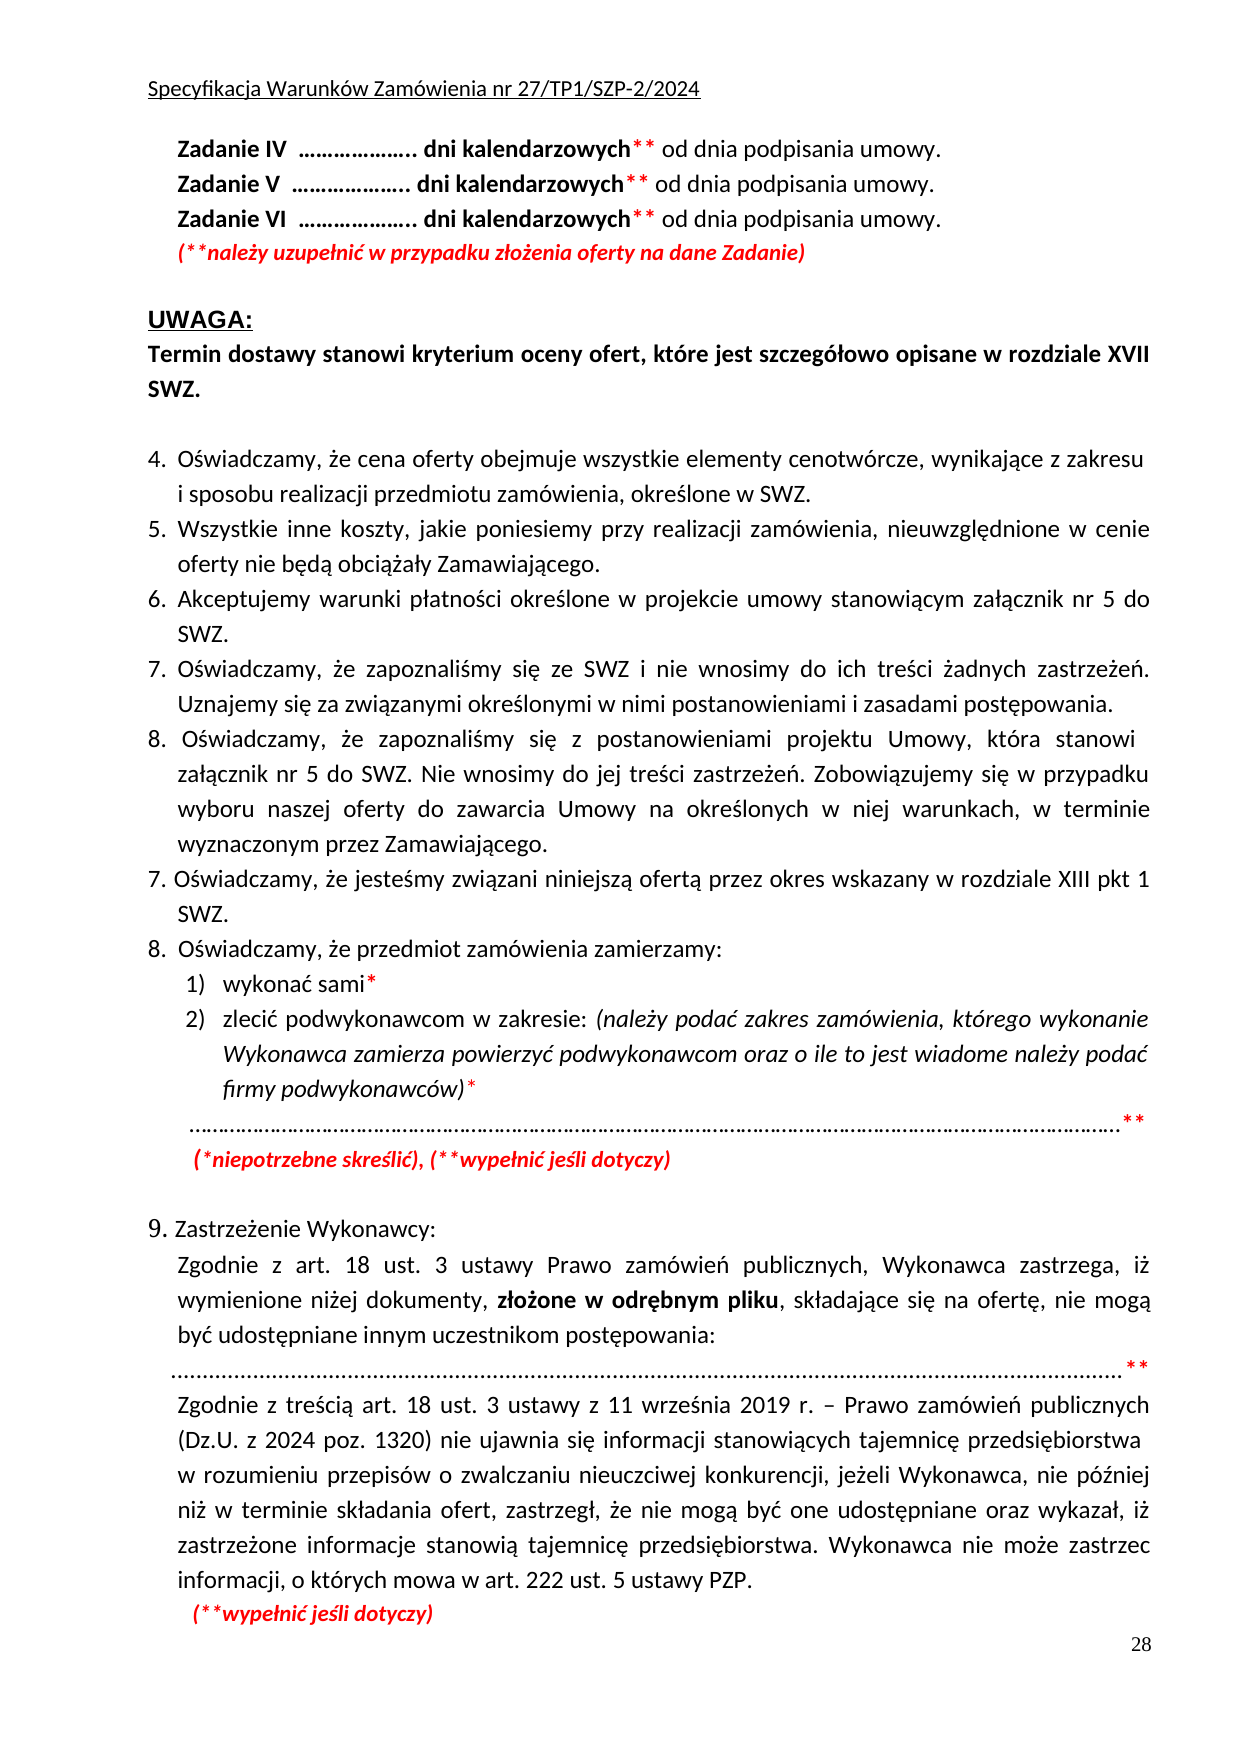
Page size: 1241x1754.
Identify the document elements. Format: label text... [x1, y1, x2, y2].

text Zgodnie z treścią art. 18 ust. 3 ustawy z 11 września 2019 r. – Prawo zamówień publicznych (Dz.U. z 2024 poz. 1320) nie ujawnia się informacji stanowiących tajemnicę przedsiębiorstwa w rozumieniu przepisów o zwalczaniu nieuczciwej konkurencji, jeżeli Wykonawca, nie później niż w terminie składania ofert, zastrzegł, że nie mogą być one udostępniane oraz wykazał, iż zastrzeżone informacje stanowią tajemnicę przedsiębiorstwa. Wykonawca nie może zastrzec informacji, o których mowa w art. 222 ust. 5 ustawy PZP. [177, 1389, 1152, 1595]
list Oświadczamy, że cena oferty obejmuje wszystkie elementy cenotwórcze, wynikające z zakresu i sposobu realizacji przedmiotu zamówienia, określone w SWZ. [148, 443, 1152, 509]
list zlecić podwykonawcom w zakresie: (należy podać zakres zamówienia, którego wykonanie Wykonawca zamierza powierzyć podwykonawcom oraz o ile to jest wiadome należy podać firmy podwykonawców)* [185, 1003, 1152, 1104]
text Zadanie VI ……………….. dni kalendarzowych** od dnia podpisania umowy. [148, 203, 1152, 233]
text Zadanie IV ……………….. dni kalendarzowych** od dnia podpisania umowy. [148, 133, 1152, 163]
list Akceptujemy warunki płatności określone w projekcie umowy stanowiącym załącznik nr 5 do SWZ. [148, 583, 1152, 649]
text .......................................................................................................................................................** [148, 1354, 1152, 1385]
list wykonać sami* [185, 968, 1152, 999]
text (*niepotrzebne skreślić), (**wypełnić jeśli dotyczy) [148, 1143, 1152, 1174]
text ………………………………………………………………………………………………………………………………………………** [189, 1108, 1152, 1139]
text UWAGA: [148, 305, 1152, 334]
text Zgodnie z art. 18 ust. 3 ustawy Prawo zamówień publicznych, Wykonawca zastrzega, iż wymienione niżej dokumenty, złożone w odrębnym pliku, składające się na ofertę, nie mogą być udostępniane innym uczestnikom postępowania: [177, 1249, 1152, 1350]
text Termin dostawy stanowi kryterium oceny ofert, które jest szczegółowo opisane w rozdziale XVII SWZ. [148, 338, 1152, 404]
text 8. Oświadczamy, że zapoznaliśmy się z postanowieniami projektu Umowy, która stanowi załącznik nr 5 do SWZ. Nie wnosimy do jej treści zastrzeżeń. Zobowiązujemy się w przypadku wyboru naszej oferty do zawarcia Umowy na określonych w niej warunkach, w terminie wyznaczonym przez Zamawiającego. [148, 723, 1152, 859]
text 8. Oświadczamy, że przedmiot zamówienia zamierzamy: [148, 933, 1152, 964]
text (**wypełnić jeśli dotyczy) [192, 1599, 1152, 1627]
text 7. Oświadczamy, że jesteśmy związani niniejszą ofertą przez okres wskazany w rozdziale XIII pkt 1 SWZ. [148, 863, 1152, 929]
text Zadanie V ……………….. dni kalendarzowych** od dnia podpisania umowy. [148, 168, 1152, 198]
text 9. Zastrzeżenie Wykonawcy: [148, 1210, 1152, 1244]
list (**należy uzupełnić w przypadku złożenia oferty na dane Zadanie) [177, 238, 1152, 266]
list Wszystkie inne koszty, jakie poniesiemy przy realizacji zamówienia, nieuwzględnione w cenie oferty nie będą obciążały Zamawiającego. [148, 513, 1152, 579]
text 7. Oświadczamy, że zapoznaliśmy się ze SWZ i nie wnosimy do ich treści żadnych zastrzeżeń. Uznajemy się za związanymi określonymi w nimi postanowieniami i zasadami postępowania. [148, 653, 1152, 719]
